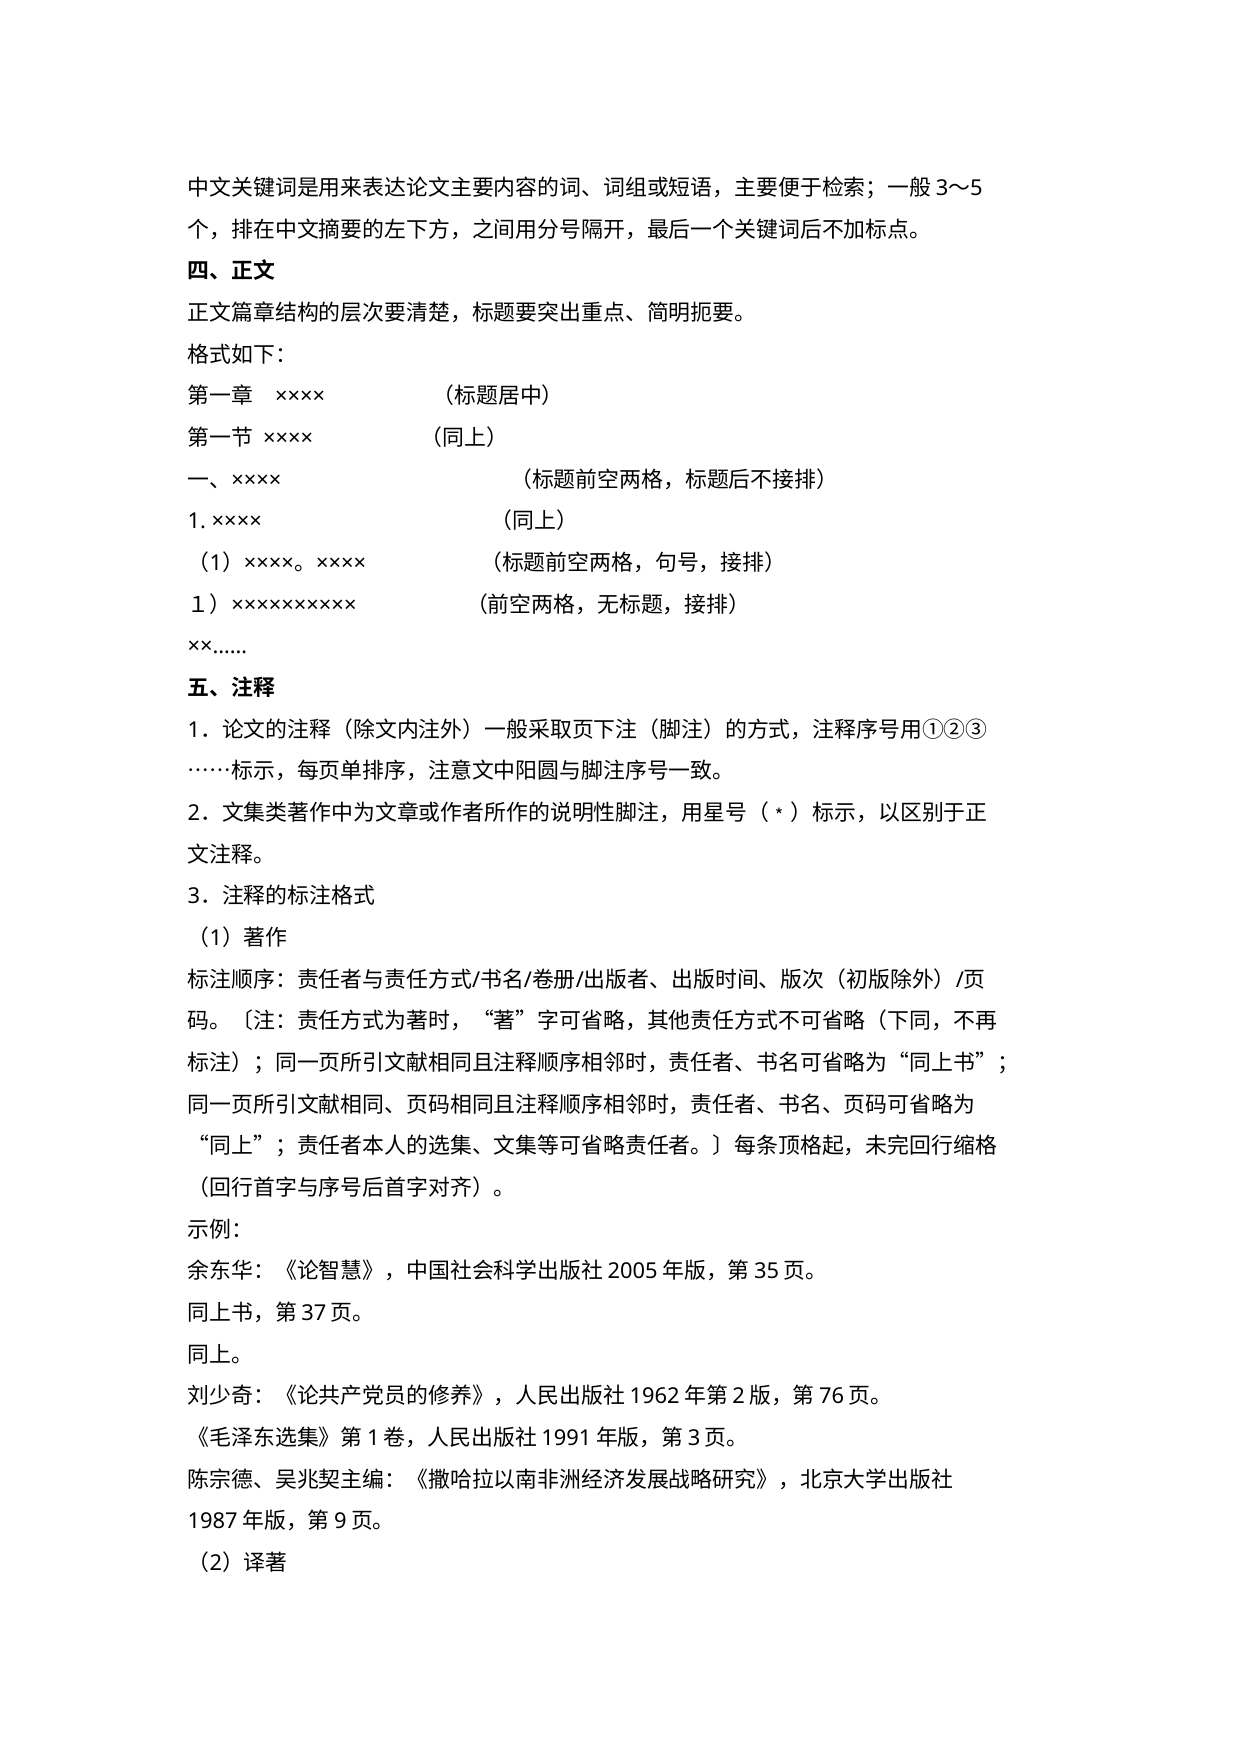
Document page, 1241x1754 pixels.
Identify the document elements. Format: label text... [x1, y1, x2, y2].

text 一、×××× （标题前空两格，标题后不接排） [187, 454, 1003, 495]
text 同上书，第37页。 [187, 1287, 1003, 1329]
text 第一节 ×××× （同上） [187, 412, 1003, 454]
text （1）著作 [187, 912, 1003, 954]
text 五、注释 [187, 662, 1003, 704]
text 四、正文 [187, 245, 1003, 287]
text 3．注释的标注格式 [187, 870, 1003, 912]
text 余东华：《论智慧》，中国社会科学出版社2005年版，第35页。 [187, 1245, 1003, 1287]
text 同上。 [187, 1329, 1003, 1370]
text 2．文集类著作中为文章或作者所作的说明性脚注，用星号（﹡）标示，以区别于正文注释。 [187, 787, 1003, 870]
text 第一章 ×××× （标题居中） [187, 370, 1003, 412]
text １）×××××××××× （前空两格，无标题，接排） [187, 579, 1003, 620]
text 《毛泽东选集》第1卷，人民出版社1991年版，第3页。 [187, 1412, 1003, 1454]
text 正文篇章结构的层次要清楚，标题要突出重点、简明扼要。 [187, 287, 1003, 329]
text 1．论文的注释（除文内注外）一般采取页下注（脚注）的方式，注释序号用①②③……标示，每页单排序，注意文中阳圆与脚注序号一致。 [187, 704, 1003, 787]
text （1）××××。×××× （标题前空两格，句号，接排） [187, 537, 1003, 579]
text 示例： [187, 1204, 1003, 1245]
text （2）译著 [187, 1537, 1003, 1579]
text 1. ×××× （同上） [187, 495, 1003, 537]
text 陈宗德、吴兆契主编：《撒哈拉以南非洲经济发展战略研究》，北京大学出版社1987年版，第9页。 [187, 1454, 1003, 1537]
text ××…… [187, 620, 1003, 662]
text 刘少奇：《论共产党员的修养》，人民出版社1962年第2版，第76页。 [187, 1370, 1003, 1412]
text 格式如下： [187, 329, 1003, 370]
text 标注顺序：责任者与责任方式/书名/卷册/出版者、出版时间、版次（初版除外）/页码。〔注：责任方式为著时，“著”字可省略，其他责任方式不可省略（下同，不再标注）；同一页所引文献相同且注释顺序相邻时，责任者、书名可省略为“同上书”；同一页所引文献相同、页码相同且注释顺序相邻时，责任者、书名、页码可省略为“同上”；责任者本人的选集、文集等可省略责任者。〕每条顶格起，未完回行缩格（回行首字与序号后首字对齐）。 [187, 954, 1003, 1204]
text 中文关键词是用来表达论文主要内容的词、词组或短语，主要便于检索；一般3～5个，排在中文摘要的左下方，之间用分号隔开，最后一个关键词后不加标点。 [187, 162, 1003, 245]
